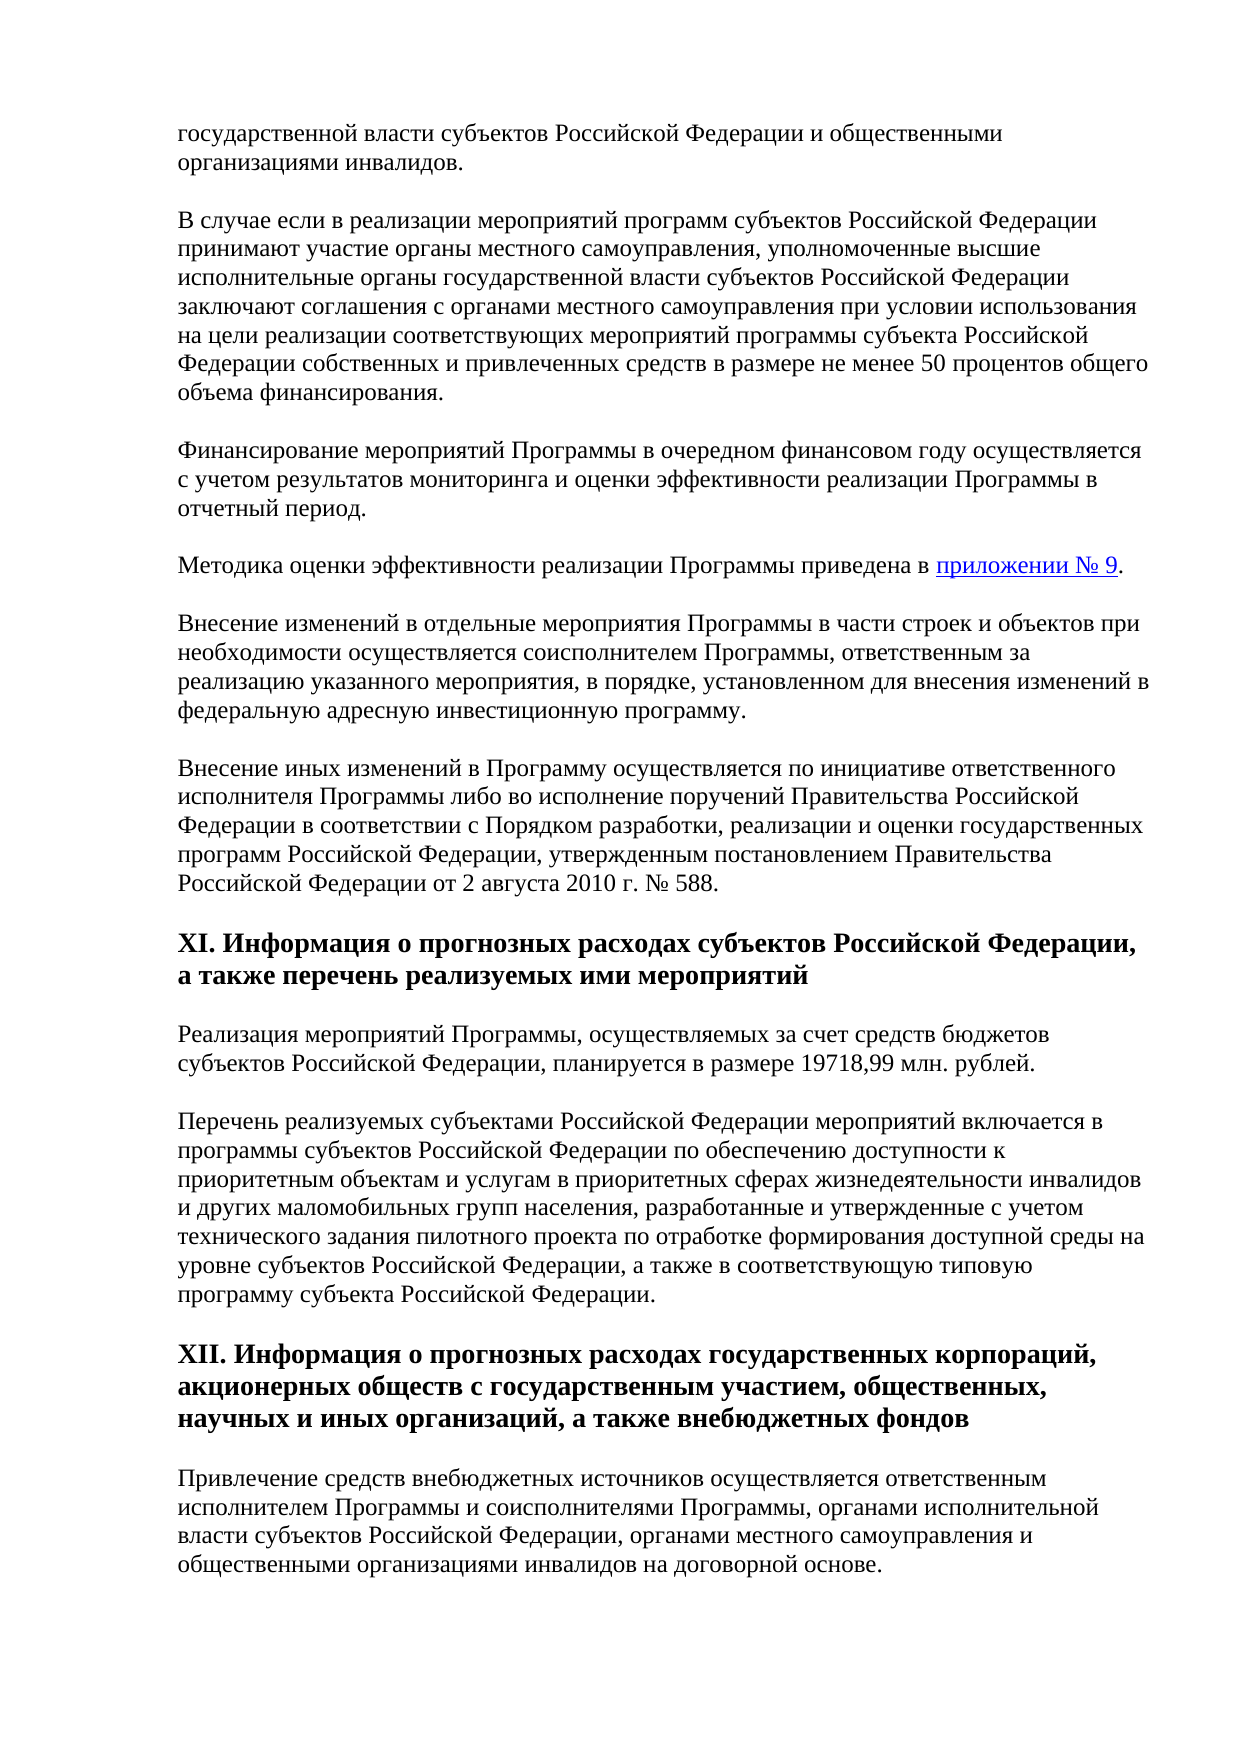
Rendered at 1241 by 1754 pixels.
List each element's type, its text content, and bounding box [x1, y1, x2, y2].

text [177, 118, 1152, 176]
text Привлечение средств внебюджетных источников осуществляется ответственным исполнителем Программы и соисполнителями Программы, органами исполнительной власти субъектов Российской Федерации, органами местного самоуправления и общественными организациями инвалидов на договорной основе. [177, 1463, 1152, 1578]
text Внесение изменений в отдельные мероприятия Программы в части строек и объектов при необходимости осуществляется соисполнителем Программы, ответственным за реализацию указанного мероприятия, в порядке, установленном для внесения изменений в федеральную адресную инвестиционную программу. [177, 608, 1152, 723]
text Внесение иных изменений в Программу осуществляется по инициативе ответственного исполнителя Программы либо во исполнение поручений Правительства Российской Федерации в соответствии с Порядком разработки, реализации и оценки государственных программ Российской Федерации, утвержденным постановлением Правительства Российской Федерации от 2 августа 2010 г. № 588. [177, 753, 1152, 896]
text XI. Информация о прогнозных расходах субъектов Российской Федерации, а также перечень реализуемых ими мероприятий [177, 926, 1152, 990]
text XII. Информация о прогнозных расходах государственных корпораций, акционерных обществ с государственным участием, общественных, научных и иных организаций, а также внебюджетных фондов [177, 1337, 1152, 1434]
text Перечень реализуемых субъектами Российской Федерации мероприятий включается в программы субъектов Российской Федерации по обеспечению доступности к приоритетным объектам и услугам в приоритетных сферах жизнедеятельности инвалидов и других маломобильных групп населения, разработанные и утвержденные с учетом технического задания пилотного проекта по отработке формирования доступной среды на уровне субъектов Российской Федерации, а также в соответствующую типовую программу субъекта Российской Федерации. [177, 1106, 1152, 1307]
text Финансирование мероприятий Программы в очередном финансовом году осуществляется с учетом результатов мониторинга и оценки эффективности реализации Программы в отчетный период. [177, 435, 1152, 521]
text Реализация мероприятий Программы, осуществляемых за счет средств бюджетов субъектов Российской Федерации, планируется в размере 19718,99 млн. рублей. [177, 1019, 1152, 1077]
text В случае если в реализации мероприятий программ субъектов Российской Федерации принимают участие органы местного самоуправления, уполномоченные высшие исполнительные органы государственной власти субъектов Российской Федерации заключают соглашения с органами местного самоуправления при условии использования на цели реализации соответствующих мероприятий программы субъекта Российской Федерации собственных и привлеченных средств в размере не менее 50 процентов общего объема финансирования. [177, 205, 1152, 406]
text Методика оценки эффективности реализации Программы приведена в приложении № 9. [177, 551, 1152, 579]
